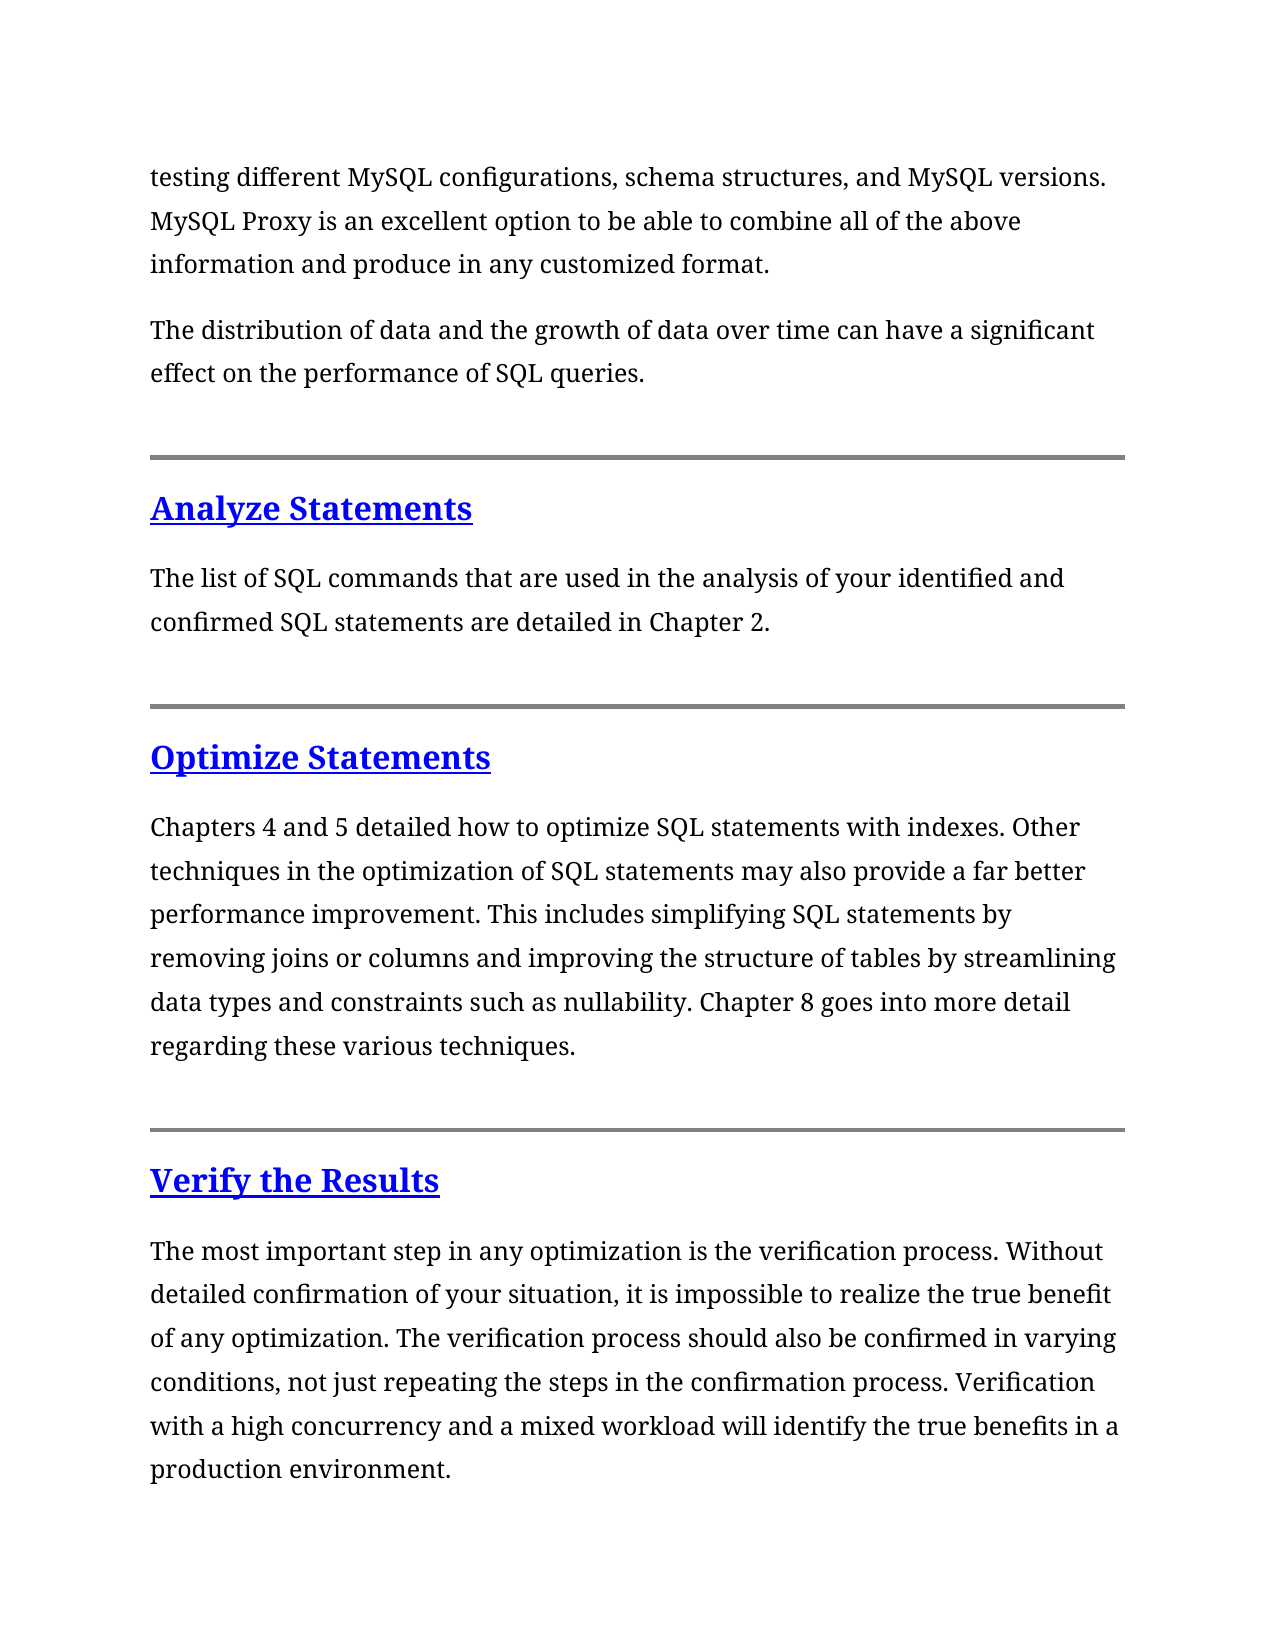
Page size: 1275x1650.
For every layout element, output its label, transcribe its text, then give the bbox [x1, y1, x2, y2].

text Chapters 4 and 5 detailed how to optimize SQL statements with indexes. Other techniques in the optimization of SQL statements may also provide a far better performance improvement. This includes simplifying SQL statements by removing joins or columns and improving the structure of tables by streamlining data types and constraints such as nullability. Chapter 8 goes into more detail regarding these various techniques. [150, 800, 1125, 1062]
text The list of SQL commands that are used in the analysis of your identified and confirmed SQL statements are detailed in Chapter 2. [150, 551, 1125, 639]
subtitle Optimize Statements [150, 730, 1125, 778]
text The distribution of data and the growth of data over time can have a significant effect on the performance of SQL queries. [150, 303, 1125, 390]
subtitle Analyze Statements [150, 481, 1125, 530]
subtitle Verify the Results [150, 1154, 1125, 1202]
text The most important step in any optimization is the verification process. Without detailed confirmation of your situation, it is impossible to realize the true benefit of any optimization. The verification process should also be confirmed in varying conditions, not just repeating the steps in the confirmation process. Verification with a high concurrency and a mixed workload will identify the true benefits in a production environment. [150, 1223, 1125, 1486]
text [150, 150, 1125, 281]
